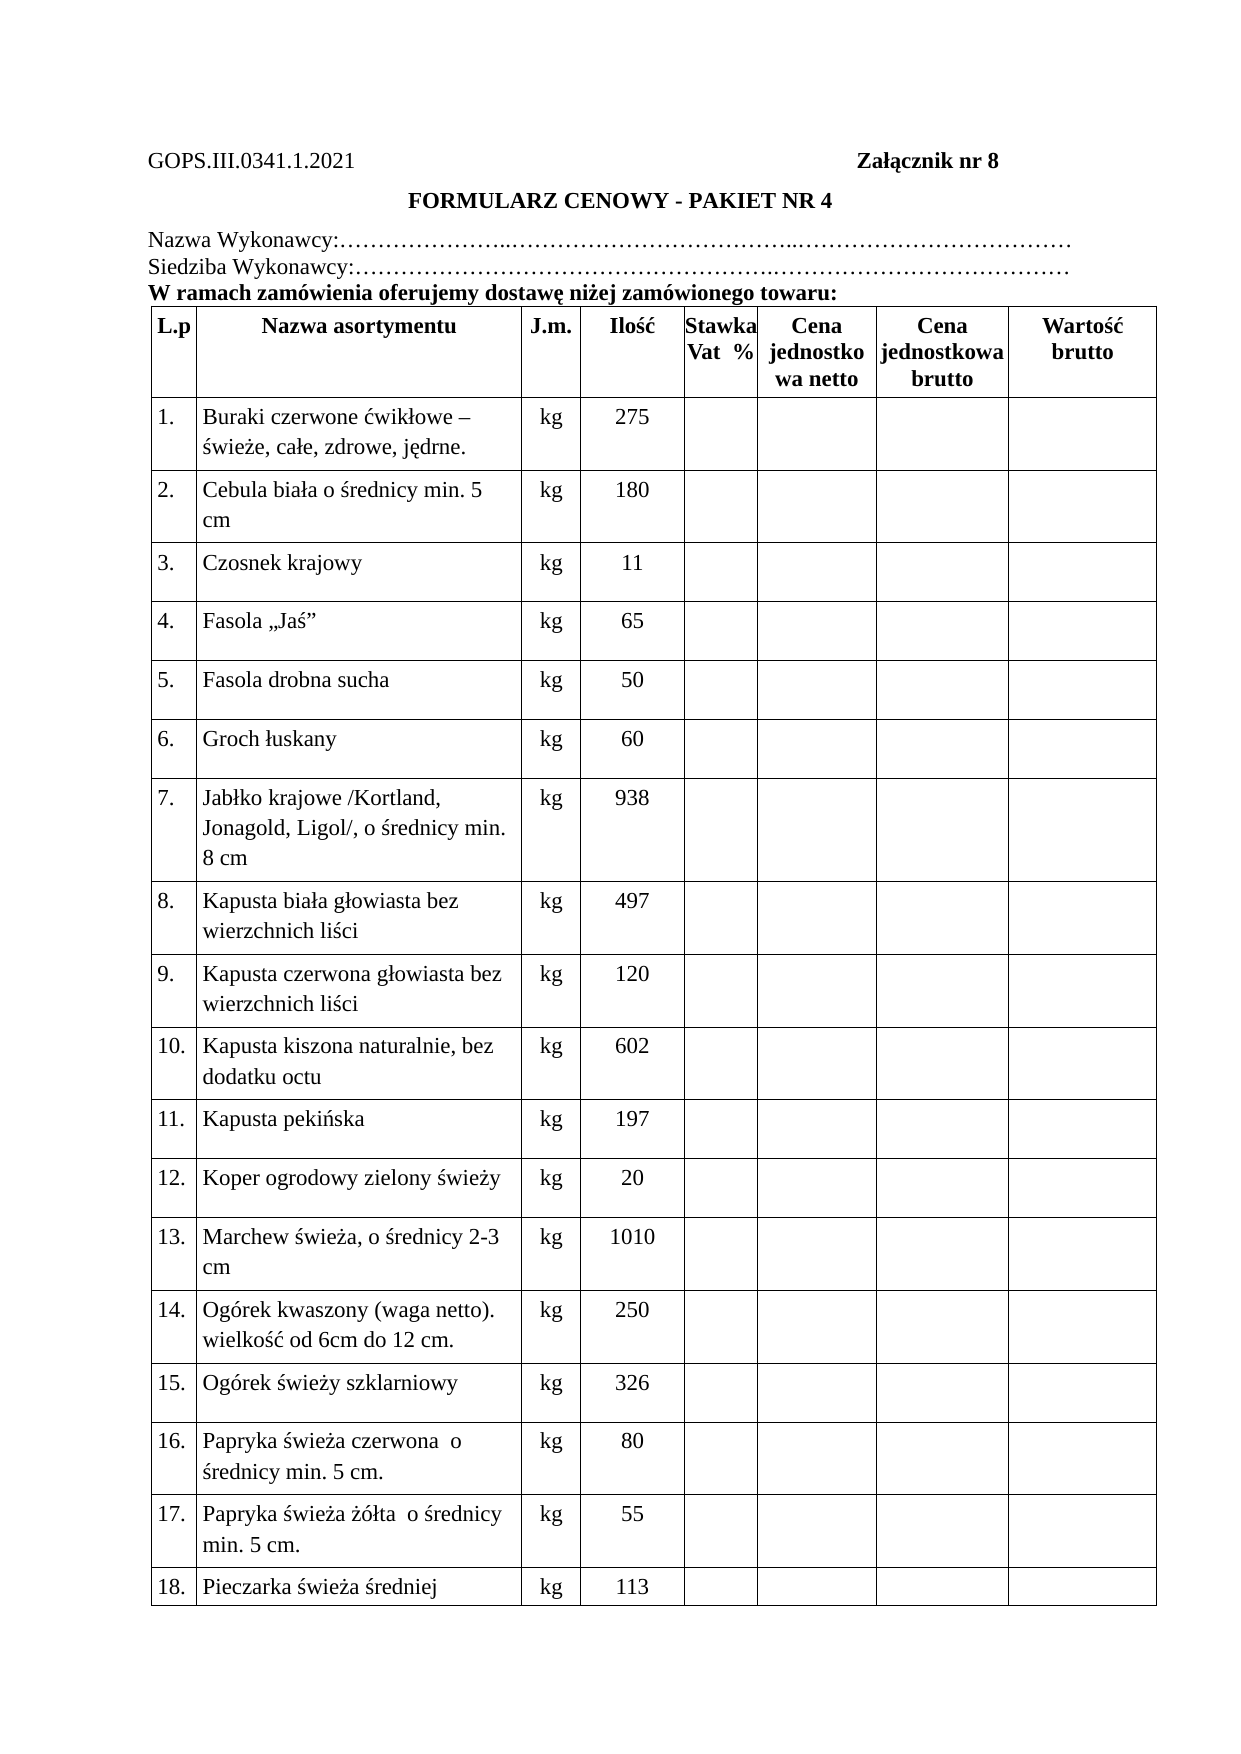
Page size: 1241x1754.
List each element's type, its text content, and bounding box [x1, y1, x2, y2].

table_cell Fasola drobna sucha [197, 661, 521, 719]
table_cell [1009, 1495, 1156, 1567]
text W ramach zamówienia oferujemy dostawę niżej zamówionego towaru: [148, 279, 1093, 306]
table_cell [877, 1218, 1008, 1290]
table_cell [1009, 1291, 1156, 1362]
table_cell [758, 1218, 876, 1290]
table_cell 938 [581, 779, 684, 881]
table_cell [685, 1159, 757, 1217]
table_cell 11. [152, 1100, 196, 1158]
table_cell kg [522, 1291, 580, 1362]
table_cell [685, 779, 757, 881]
table_cell kg [522, 1100, 580, 1158]
table_cell [758, 882, 876, 953]
table_cell [758, 779, 876, 881]
table_cell Marchew świeża, o średnicy 2-3 cm [197, 1218, 521, 1290]
table_header Stawka Vat % [685, 307, 757, 397]
table_cell [685, 543, 757, 601]
table_cell Ogórek świeży szklarniowy [197, 1364, 521, 1421]
table_cell [877, 1291, 1008, 1362]
table_cell [877, 398, 1008, 469]
table_cell [685, 602, 757, 660]
table_cell kg [522, 955, 580, 1026]
table_cell 60 [581, 720, 684, 778]
table_cell [685, 1218, 757, 1290]
table_cell [758, 720, 876, 778]
table_cell 20 [581, 1159, 684, 1217]
table_cell kg [522, 1495, 580, 1567]
table_cell kg [522, 1218, 580, 1290]
table_cell 6. [152, 720, 196, 778]
table_cell Czosnek krajowy [197, 543, 521, 601]
table_cell [877, 602, 1008, 660]
table_cell [685, 720, 757, 778]
table_cell [758, 1159, 876, 1217]
table_cell [685, 1423, 757, 1494]
table_cell 120 [581, 955, 684, 1026]
table_header Cena jednostkowa brutto [877, 307, 1008, 397]
table_cell [1009, 1568, 1156, 1605]
table_cell [758, 1100, 876, 1158]
table_cell Jabłko krajowe /Kortland, Jonagold, Ligol/, o średnicy min. 8 cm [197, 779, 521, 881]
table_cell 13. [152, 1218, 196, 1290]
table_cell [1009, 882, 1156, 953]
table_cell 16. [152, 1423, 196, 1494]
table_cell kg [522, 1028, 580, 1099]
table_cell [877, 1100, 1008, 1158]
table_cell 8. [152, 882, 196, 953]
table_cell [685, 882, 757, 953]
table_cell [877, 1568, 1008, 1605]
table_cell Cebula biała o średnicy min. 5 cm [197, 471, 521, 542]
table_cell 15. [152, 1364, 196, 1421]
table_cell kg [522, 1159, 580, 1217]
table_cell 180 [581, 471, 684, 542]
table_cell 14. [152, 1291, 196, 1362]
table_header J.m. [522, 307, 580, 397]
table_cell [1009, 1364, 1156, 1421]
table_cell [877, 661, 1008, 719]
table_cell [1009, 661, 1156, 719]
table_cell 7. [152, 779, 196, 881]
table_cell kg [522, 779, 580, 881]
table_cell [877, 1028, 1008, 1099]
table_cell 1010 [581, 1218, 684, 1290]
table_cell Ogórek kwaszony (waga netto). wielkość od 6cm do 12 cm. [197, 1291, 521, 1362]
table_cell 18. [152, 1568, 196, 1605]
table_cell Groch łuskany [197, 720, 521, 778]
table_cell kg [522, 471, 580, 542]
table_cell Kapusta pekińska [197, 1100, 521, 1158]
table_cell [877, 1495, 1008, 1567]
table_cell 80 [581, 1423, 684, 1494]
table_cell 250 [581, 1291, 684, 1362]
table_cell 5. [152, 661, 196, 719]
table_cell [685, 1568, 757, 1605]
table_cell [685, 398, 757, 469]
text Nazwa Wykonawcy:…………………..………………………………..……………………………… [148, 227, 1093, 253]
table_cell kg [522, 1568, 580, 1605]
table_cell [1009, 602, 1156, 660]
table_cell Kapusta czerwona głowiasta bez wierzchnich liści [197, 955, 521, 1026]
table_cell Papryka świeża czerwona o średnicy min. 5 cm. [197, 1423, 521, 1494]
table_cell [1009, 1423, 1156, 1494]
table_cell [758, 661, 876, 719]
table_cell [197, 1568, 521, 1605]
table_cell [758, 1568, 876, 1605]
table_cell [758, 398, 876, 469]
table_cell 50 [581, 661, 684, 719]
table_cell [1009, 1028, 1156, 1099]
table_cell kg [522, 661, 580, 719]
table_header L.p [152, 307, 196, 397]
table_cell kg [522, 882, 580, 953]
table_cell 11 [581, 543, 684, 601]
table_cell Kapusta kiszona naturalnie, bez dodatku octu [197, 1028, 521, 1099]
table_cell Buraki czerwone ćwikłowe – świeże, całe, zdrowe, jędrne. [197, 398, 521, 469]
table_cell 12. [152, 1159, 196, 1217]
table_cell [877, 779, 1008, 881]
table_cell [877, 471, 1008, 542]
table_cell Koper ogrodowy zielony świeży [197, 1159, 521, 1217]
table_cell [685, 1495, 757, 1567]
table_cell 55 [581, 1495, 684, 1567]
table_cell [877, 1159, 1008, 1217]
table_cell [758, 543, 876, 601]
table_cell 3. [152, 543, 196, 601]
table_cell 197 [581, 1100, 684, 1158]
table_cell [685, 1364, 757, 1421]
table_cell [1009, 779, 1156, 881]
table_cell [758, 471, 876, 542]
table_cell [1009, 1100, 1156, 1158]
table_cell [685, 955, 757, 1026]
table_cell [685, 471, 757, 542]
table_cell [1009, 471, 1156, 542]
table_cell [685, 661, 757, 719]
table_cell [758, 1028, 876, 1099]
table_cell 602 [581, 1028, 684, 1099]
table_cell Fasola „Jaś” [197, 602, 521, 660]
table_cell kg [522, 720, 580, 778]
table_cell 275 [581, 398, 684, 469]
table_cell 10. [152, 1028, 196, 1099]
table_cell 4. [152, 602, 196, 660]
table_cell [877, 1423, 1008, 1494]
table_cell [877, 882, 1008, 953]
table_cell [685, 1100, 757, 1158]
table_cell [1009, 1159, 1156, 1217]
table_cell [877, 1364, 1008, 1421]
table_cell 9. [152, 955, 196, 1026]
table_header Ilość [581, 307, 684, 397]
table_header Wartość brutto [1009, 307, 1156, 397]
table_header Nazwa asortymentu [197, 307, 521, 397]
text Siedziba Wykonawcy:……………………………………………….………………………………… [148, 253, 1093, 279]
table_cell 326 [581, 1364, 684, 1421]
table_cell kg [522, 602, 580, 660]
table_cell 113 [581, 1568, 684, 1605]
table_cell [1009, 955, 1156, 1026]
table_cell [877, 543, 1008, 601]
table_cell [685, 1028, 757, 1099]
table_cell [877, 720, 1008, 778]
table_cell [1009, 720, 1156, 778]
text GOPS.III.0341.1.2021 Załącznik nr 8 [148, 148, 1093, 174]
table_cell kg [522, 398, 580, 469]
table_cell 1. [152, 398, 196, 469]
table_cell 2. [152, 471, 196, 542]
table_cell Kapusta biała głowiasta bez wierzchnich liści [197, 882, 521, 953]
table_cell [758, 1291, 876, 1362]
table_cell kg [522, 543, 580, 601]
table_cell [1009, 398, 1156, 469]
table_cell [758, 1364, 876, 1421]
table_header Cena jednostkowa netto [758, 307, 876, 397]
table_cell [758, 1423, 876, 1494]
table_cell 17. [152, 1495, 196, 1567]
table_cell [758, 955, 876, 1026]
text FORMULARZ CENOWY - PAKIET NR 4 [148, 187, 1093, 213]
table_cell [1009, 543, 1156, 601]
table_cell Papryka świeża żółta o średnicy min. 5 cm. [197, 1495, 521, 1567]
table_cell 497 [581, 882, 684, 953]
table_cell [758, 602, 876, 660]
table_cell [1009, 1218, 1156, 1290]
table_cell kg [522, 1423, 580, 1494]
table_cell 65 [581, 602, 684, 660]
table_cell [877, 955, 1008, 1026]
table_cell [685, 1291, 757, 1362]
table_cell [758, 1495, 876, 1567]
table_cell kg [522, 1364, 580, 1421]
